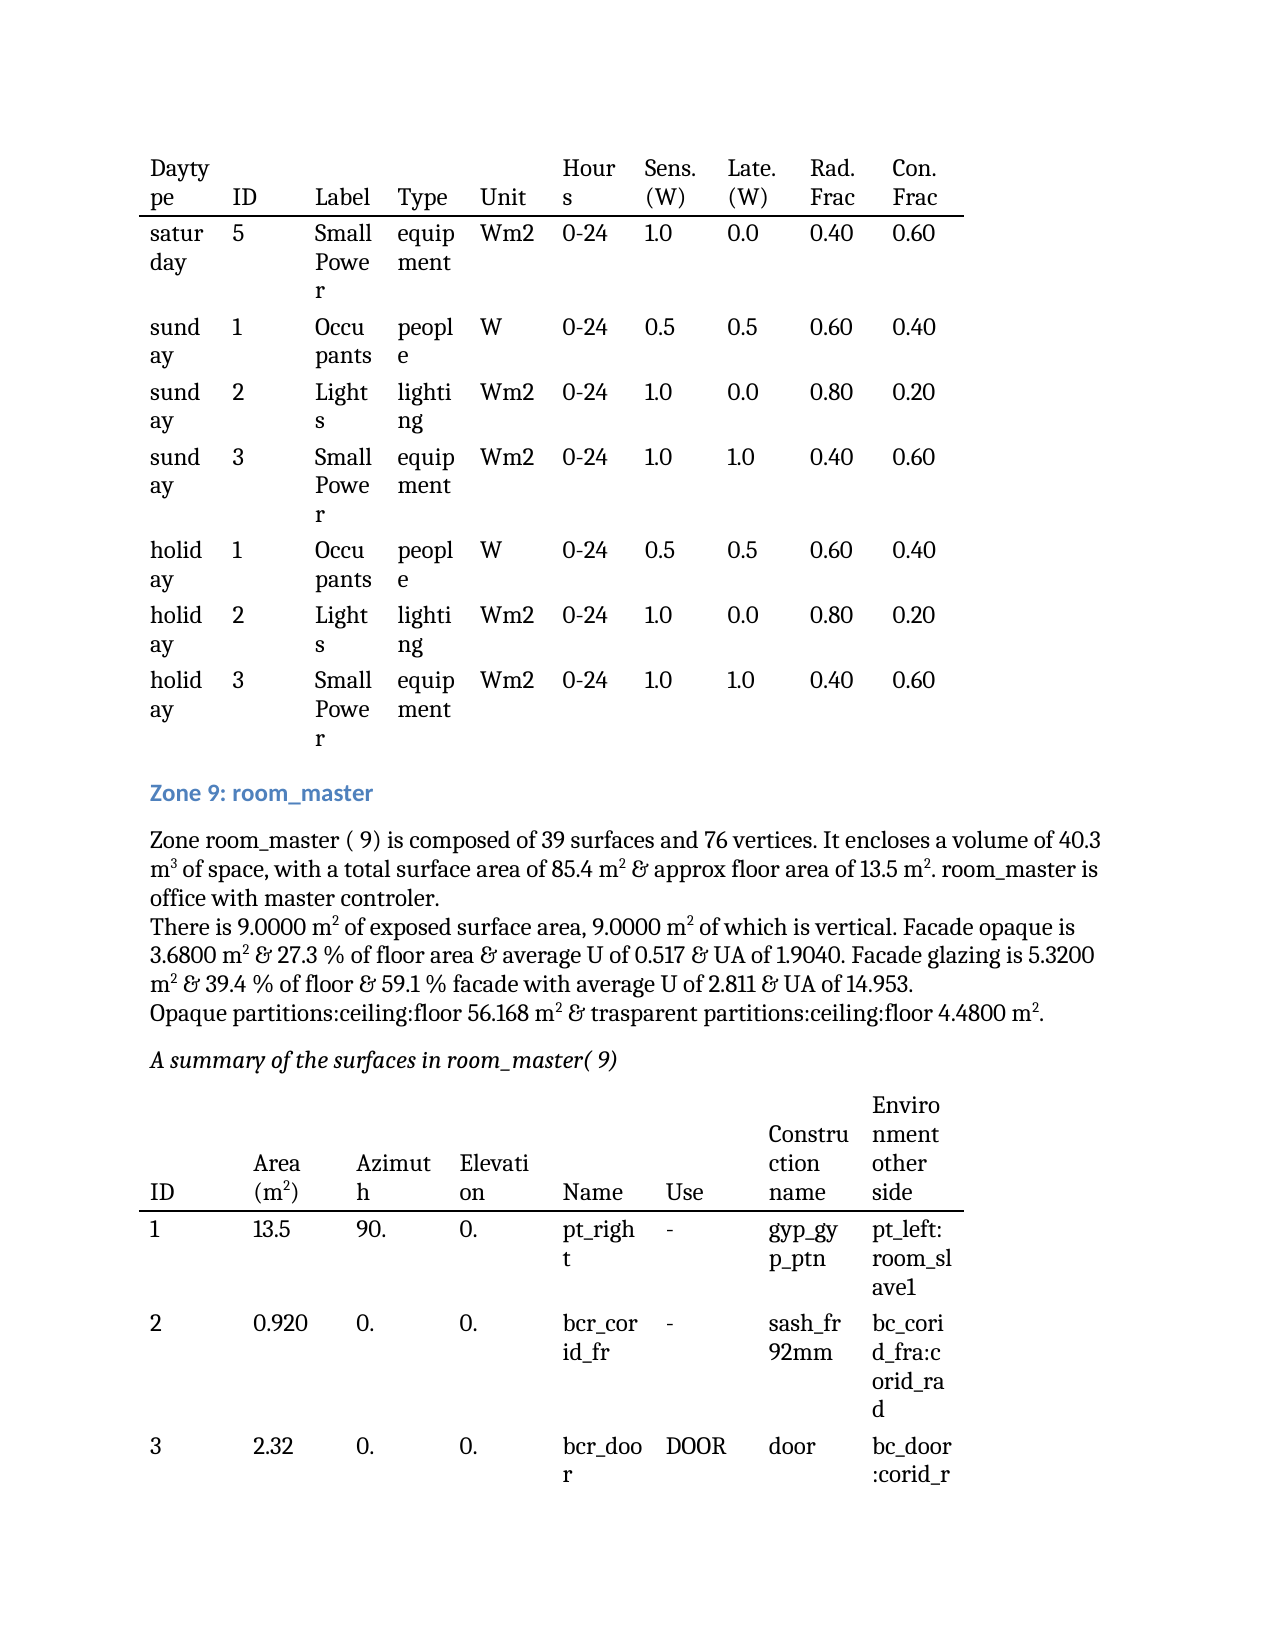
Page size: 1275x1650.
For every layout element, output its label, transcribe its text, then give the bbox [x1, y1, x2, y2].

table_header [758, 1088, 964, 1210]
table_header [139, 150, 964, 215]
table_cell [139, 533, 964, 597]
text A summary of the surfaces in room_master( 9) [150, 1046, 1125, 1075]
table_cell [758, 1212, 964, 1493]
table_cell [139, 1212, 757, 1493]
subtitle Zone 9: room_master [150, 777, 1125, 808]
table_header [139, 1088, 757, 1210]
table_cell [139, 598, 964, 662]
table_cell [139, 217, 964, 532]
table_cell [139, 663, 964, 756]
text Zone room_master ( 9) is composed of 39 surfaces and 76 vertices. It encloses a volume of 40.3 m3 of space, with a total surface area of 85.4 m2 & approx floor area of 13.5 m2. room_master is office with master controler. There is 9.0000 m2 of exposed surface area, 9.0000 m2 of which is vertical. Facade opaque is 3.6800 m2 & 27.3 % of floor area & average U of 0.517 & UA of 1.9040. Facade glazing is 5.3200 m2 & 39.4 % of floor & 59.1 % facade with average U of 2.811 & UA of 14.953. Opaque partitions:ceiling:floor 56.168 m2 & trasparent partitions:ceiling:floor 4.4800 m2. [150, 826, 1125, 1028]
